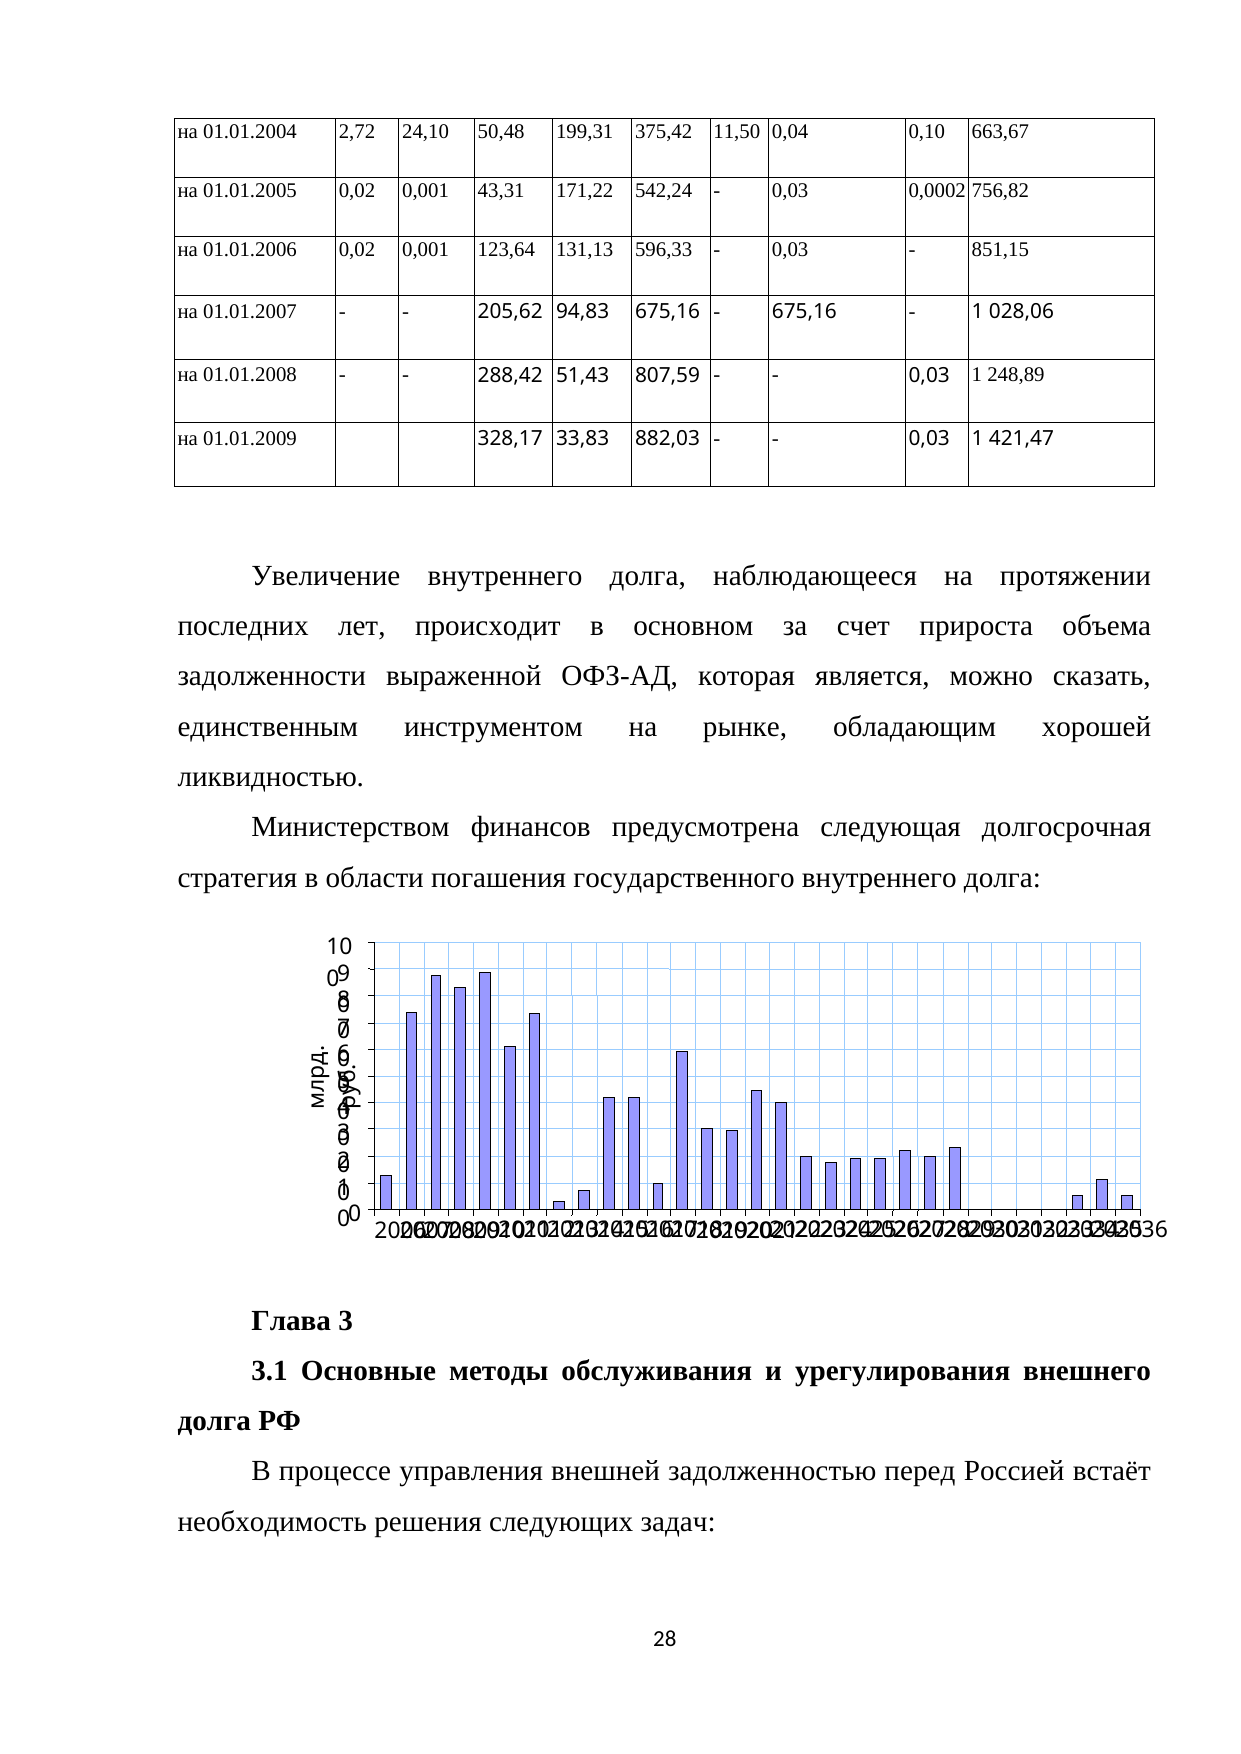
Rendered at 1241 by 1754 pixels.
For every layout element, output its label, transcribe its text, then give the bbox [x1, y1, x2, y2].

table_cell - [399, 360, 474, 422]
table_cell на 01.01.2009 [175, 423, 335, 486]
text Глава 3 [177, 1303, 1152, 1336]
table_cell - [711, 178, 768, 236]
table_cell 1 248,89 [969, 360, 1154, 422]
table_cell - [336, 360, 398, 422]
table_cell 756,82 [969, 178, 1154, 236]
table_cell 94,83 [553, 296, 631, 359]
table_cell 0,03 [769, 237, 905, 295]
text В процессе управления внешней задолженностью перед Россией встаёт необходимость решения следующих задач: [177, 1453, 1152, 1537]
table_cell - [906, 296, 968, 359]
table_cell [336, 423, 398, 486]
table_cell 0,03 [906, 360, 968, 422]
table_cell 50,48 [475, 119, 552, 177]
table_cell 205,62 [475, 296, 552, 359]
table_cell на 01.01.2005 [175, 178, 335, 236]
table_cell 11,50 [711, 119, 768, 177]
table_cell на 01.01.2007 [175, 296, 335, 359]
table_cell 123,64 [475, 237, 552, 295]
table_cell - [769, 423, 905, 486]
table_cell - [906, 237, 968, 295]
table_cell 851,15 [969, 237, 1154, 295]
text Увеличение внутреннего долга, наблюдающееся на протяжении последних лет, происходит в основном за счет прироста объема задолженности выраженной ОФЗ-АД, которая является, можно сказать, единственным инструментом на рынке, обладающим хорошей ликвидностью. [177, 558, 1152, 793]
table_cell 0,0002 [906, 178, 968, 236]
table_cell 131,13 [553, 237, 631, 295]
table_cell - [336, 296, 398, 359]
table_cell 1 421,47 [969, 423, 1154, 486]
table_cell на 01.01.2006 [175, 237, 335, 295]
table_cell [399, 423, 474, 486]
table_cell на 01.01.2004 [175, 119, 335, 177]
table_cell 199,31 [553, 119, 631, 177]
table_cell 0,04 [769, 119, 905, 177]
table_cell - [399, 296, 474, 359]
table_cell 328,17 [475, 423, 552, 486]
table_cell 288,42 [475, 360, 552, 422]
table_cell на 01.01.2008 [175, 360, 335, 422]
table_cell 171,22 [553, 178, 631, 236]
table_cell - [769, 360, 905, 422]
table_cell 882,03 [632, 423, 710, 486]
table_cell - [711, 237, 768, 295]
table_cell 807,59 [632, 360, 710, 422]
table_cell 43,31 [475, 178, 552, 236]
table_cell 675,16 [632, 296, 710, 359]
table_cell 33,83 [553, 423, 631, 486]
table_cell 0,02 [336, 237, 398, 295]
table_cell 0,03 [906, 423, 968, 486]
table_cell 0,001 [399, 178, 474, 236]
table_cell 663,67 [969, 119, 1154, 177]
table_cell 0,02 [336, 178, 398, 236]
table_cell 542,24 [632, 178, 710, 236]
table_cell 1 028,06 [969, 296, 1154, 359]
table_cell 2,72 [336, 119, 398, 177]
table_cell - [711, 296, 768, 359]
table_cell 596,33 [632, 237, 710, 295]
table_cell 0,10 [906, 119, 968, 177]
table_cell 675,16 [769, 296, 905, 359]
table_cell - [711, 423, 768, 486]
table_cell 24,10 [399, 119, 474, 177]
text 3.1 Основные методы обслуживания и урегулирования внешнего долга РФ [177, 1353, 1152, 1437]
table_cell 51,43 [553, 360, 631, 422]
table_cell 0,03 [769, 178, 905, 236]
table_cell 375,42 [632, 119, 710, 177]
table_cell - [711, 360, 768, 422]
text Министерством финансов предусмотрена следующая долгосрочная стратегия в области погашения государственного внутреннего долга: [177, 809, 1152, 893]
table_cell 0,001 [399, 237, 474, 295]
